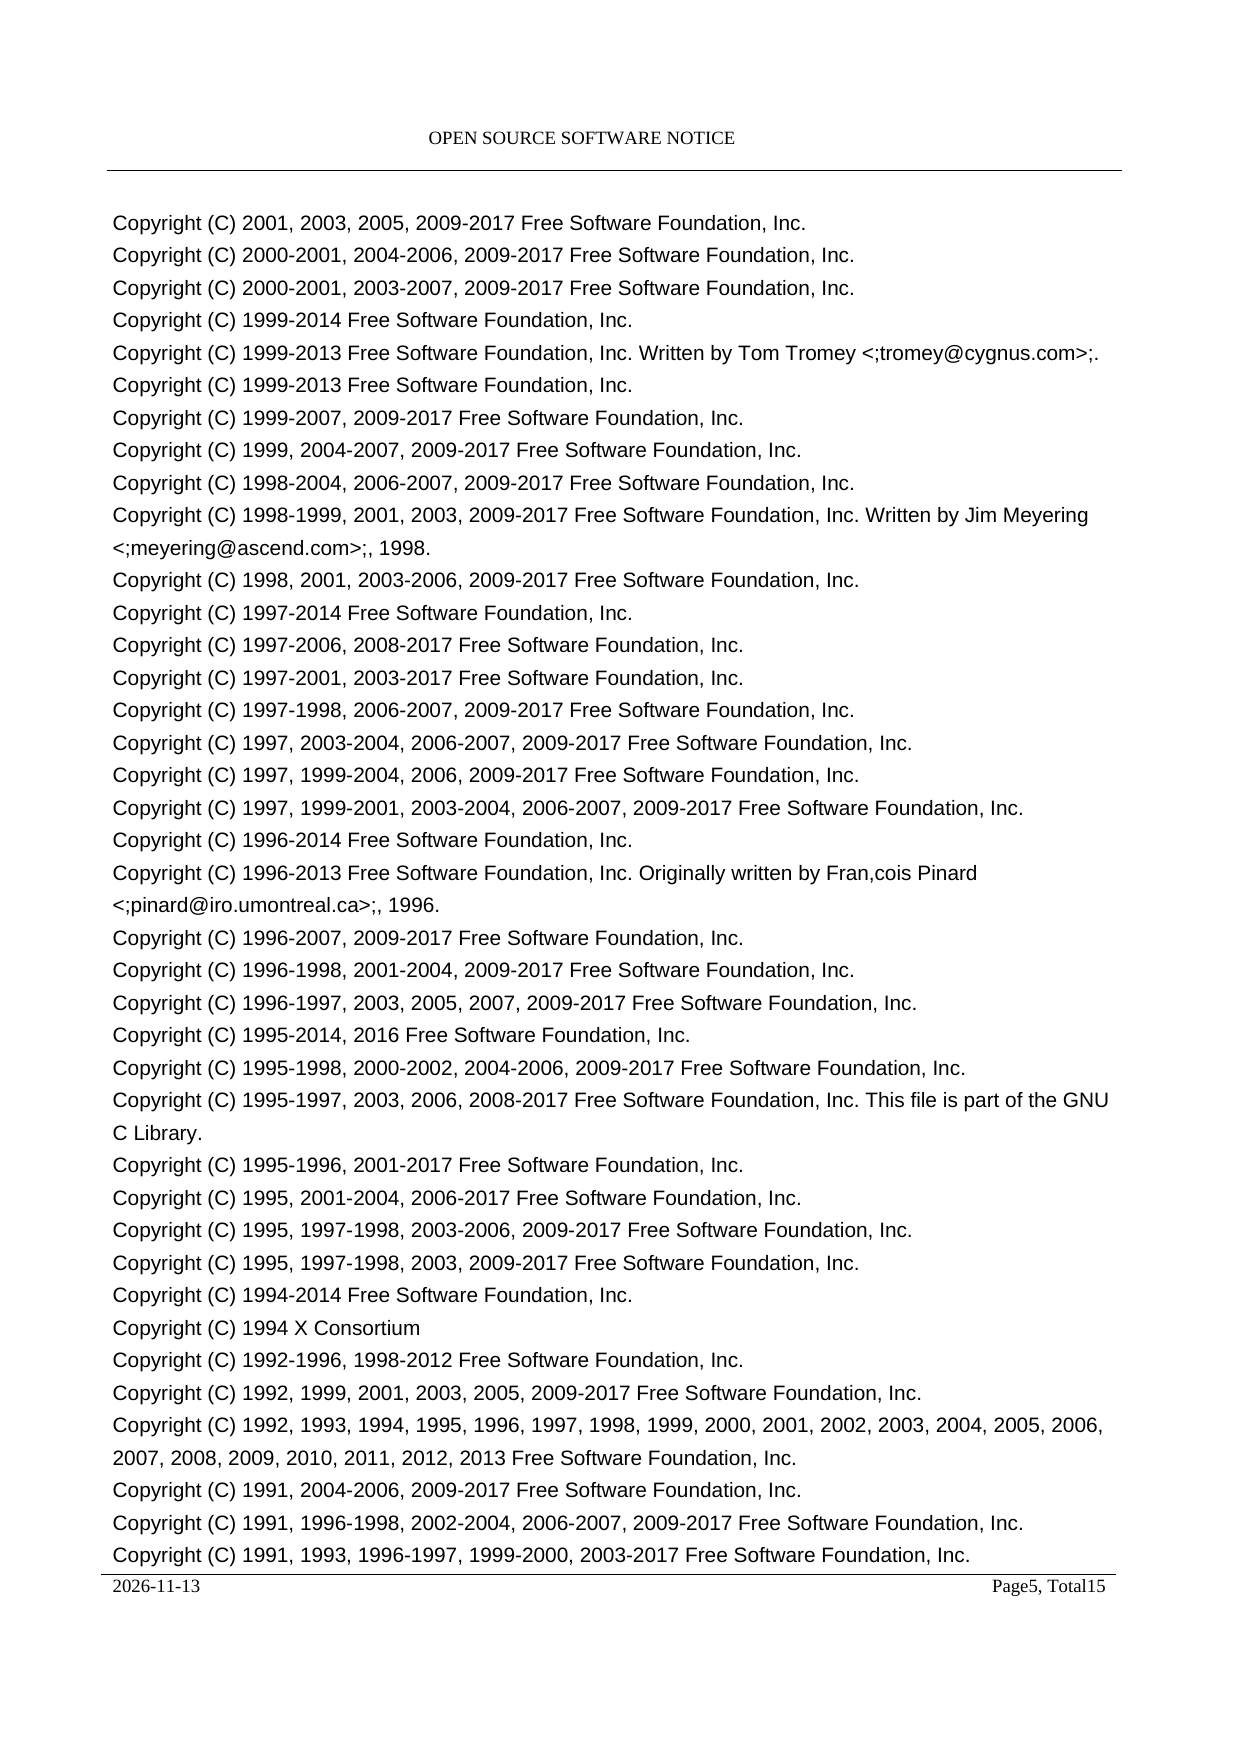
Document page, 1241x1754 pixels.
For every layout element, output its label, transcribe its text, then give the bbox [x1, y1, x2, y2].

text Copyright (C) 1997-1998, 2006-2007, 2009-2017 Free Software Foundation, Inc. [112, 694, 1128, 726]
text Copyright (C) 1997-2001, 2003-2017 Free Software Foundation, Inc. [112, 661, 1128, 694]
text Copyright (C) 1997-2014 Free Software Foundation, Inc. [112, 596, 1128, 629]
text Copyright (C) 1999-2013 Free Software Foundation, Inc. [112, 369, 1128, 401]
text Copyright (C) 1998-2004, 2006-2007, 2009-2017 Free Software Foundation, Inc. [112, 466, 1128, 499]
text Copyright (C) 1994-2014 Free Software Foundation, Inc. [112, 1279, 1128, 1311]
text Copyright (C) 1994 X Consortium [112, 1311, 1128, 1344]
text Copyright (C) 1991, 2004-2006, 2009-2017 Free Software Foundation, Inc. [112, 1474, 1128, 1506]
text Copyright (C) 2000-2001, 2003-2007, 2009-2017 Free Software Foundation, Inc. [112, 271, 1128, 304]
text Copyright (C) 1995, 2001-2004, 2006-2017 Free Software Foundation, Inc. [112, 1181, 1128, 1214]
text Copyright (C) 1997, 1999-2004, 2006, 2009-2017 Free Software Foundation, Inc. [112, 759, 1128, 791]
text Copyright (C) 1997, 2003-2004, 2006-2007, 2009-2017 Free Software Foundation, Inc. [112, 726, 1128, 759]
text Copyright (C) 1999-2007, 2009-2017 Free Software Foundation, Inc. [112, 401, 1128, 434]
text Copyright (C) 1999-2014 Free Software Foundation, Inc. [112, 304, 1128, 336]
text Copyright (C) 1991, 1993, 1996-1997, 1999-2000, 2003-2017 Free Software Foundation, Inc. [112, 1539, 1128, 1571]
text Copyright (C) 1999, 2004-2007, 2009-2017 Free Software Foundation, Inc. [112, 434, 1128, 466]
text Copyright (C) 1996-1997, 2003, 2005, 2007, 2009-2017 Free Software Foundation, Inc. [112, 986, 1128, 1019]
text Copyright (C) 1995-1998, 2000-2002, 2004-2006, 2009-2017 Free Software Foundation, Inc. [112, 1051, 1128, 1084]
text Copyright (C) 1992, 1999, 2001, 2003, 2005, 2009-2017 Free Software Foundation, Inc. [112, 1376, 1128, 1409]
text Copyright (C) 1998-1999, 2001, 2003, 2009-2017 Free Software Foundation, Inc. Written by Jim Meyering <;meyering@ascend.com>;, 1998. [112, 499, 1128, 564]
text Copyright (C) 2000-2001, 2004-2006, 2009-2017 Free Software Foundation, Inc. [112, 239, 1128, 271]
text Copyright (C) 1999-2013 Free Software Foundation, Inc. Written by Tom Tromey <;tromey@cygnus.com>;. [112, 336, 1128, 369]
text Copyright (C) 1995-1996, 2001-2017 Free Software Foundation, Inc. [112, 1149, 1128, 1181]
text Copyright (C) 1998, 2001, 2003-2006, 2009-2017 Free Software Foundation, Inc. [112, 564, 1128, 596]
text Copyright (C) 1995, 1997-1998, 2003-2006, 2009-2017 Free Software Foundation, Inc. [112, 1214, 1128, 1246]
text Copyright (C) 1997-2006, 2008-2017 Free Software Foundation, Inc. [112, 629, 1128, 661]
text Copyright (C) 1996-2014 Free Software Foundation, Inc. [112, 824, 1128, 856]
text Copyright (C) 1992, 1993, 1994, 1995, 1996, 1997, 1998, 1999, 2000, 2001, 2002, 2003, 2004, 2005, 2006, 2007, 2008, 2009, 2010, 2011, 2012, 2013 Free Software Foundation, Inc. [112, 1409, 1128, 1474]
text Copyright (C) 1991, 1996-1998, 2002-2004, 2006-2007, 2009-2017 Free Software Foundation, Inc. [112, 1506, 1128, 1539]
text Copyright (C) 2001, 2003, 2005, 2009-2017 Free Software Foundation, Inc. [112, 206, 1128, 239]
text Copyright (C) 1995, 1997-1998, 2003, 2009-2017 Free Software Foundation, Inc. [112, 1246, 1128, 1279]
text Copyright (C) 1997, 1999-2001, 2003-2004, 2006-2007, 2009-2017 Free Software Foundation, Inc. [112, 791, 1128, 824]
text Copyright (C) 1995-2014, 2016 Free Software Foundation, Inc. [112, 1019, 1128, 1051]
text Copyright (C) 1996-2007, 2009-2017 Free Software Foundation, Inc. [112, 921, 1128, 954]
text Copyright (C) 1996-2013 Free Software Foundation, Inc. Originally written by Fran,cois Pinard <;pinard@iro.umontreal.ca>;, 1996. [112, 856, 1128, 921]
text Copyright (C) 1992-1996, 1998-2012 Free Software Foundation, Inc. [112, 1344, 1128, 1376]
text Copyright (C) 1995-1997, 2003, 2006, 2008-2017 Free Software Foundation, Inc. This file is part of the GNU C Library. [112, 1084, 1128, 1149]
text Copyright (C) 1996-1998, 2001-2004, 2009-2017 Free Software Foundation, Inc. [112, 954, 1128, 986]
